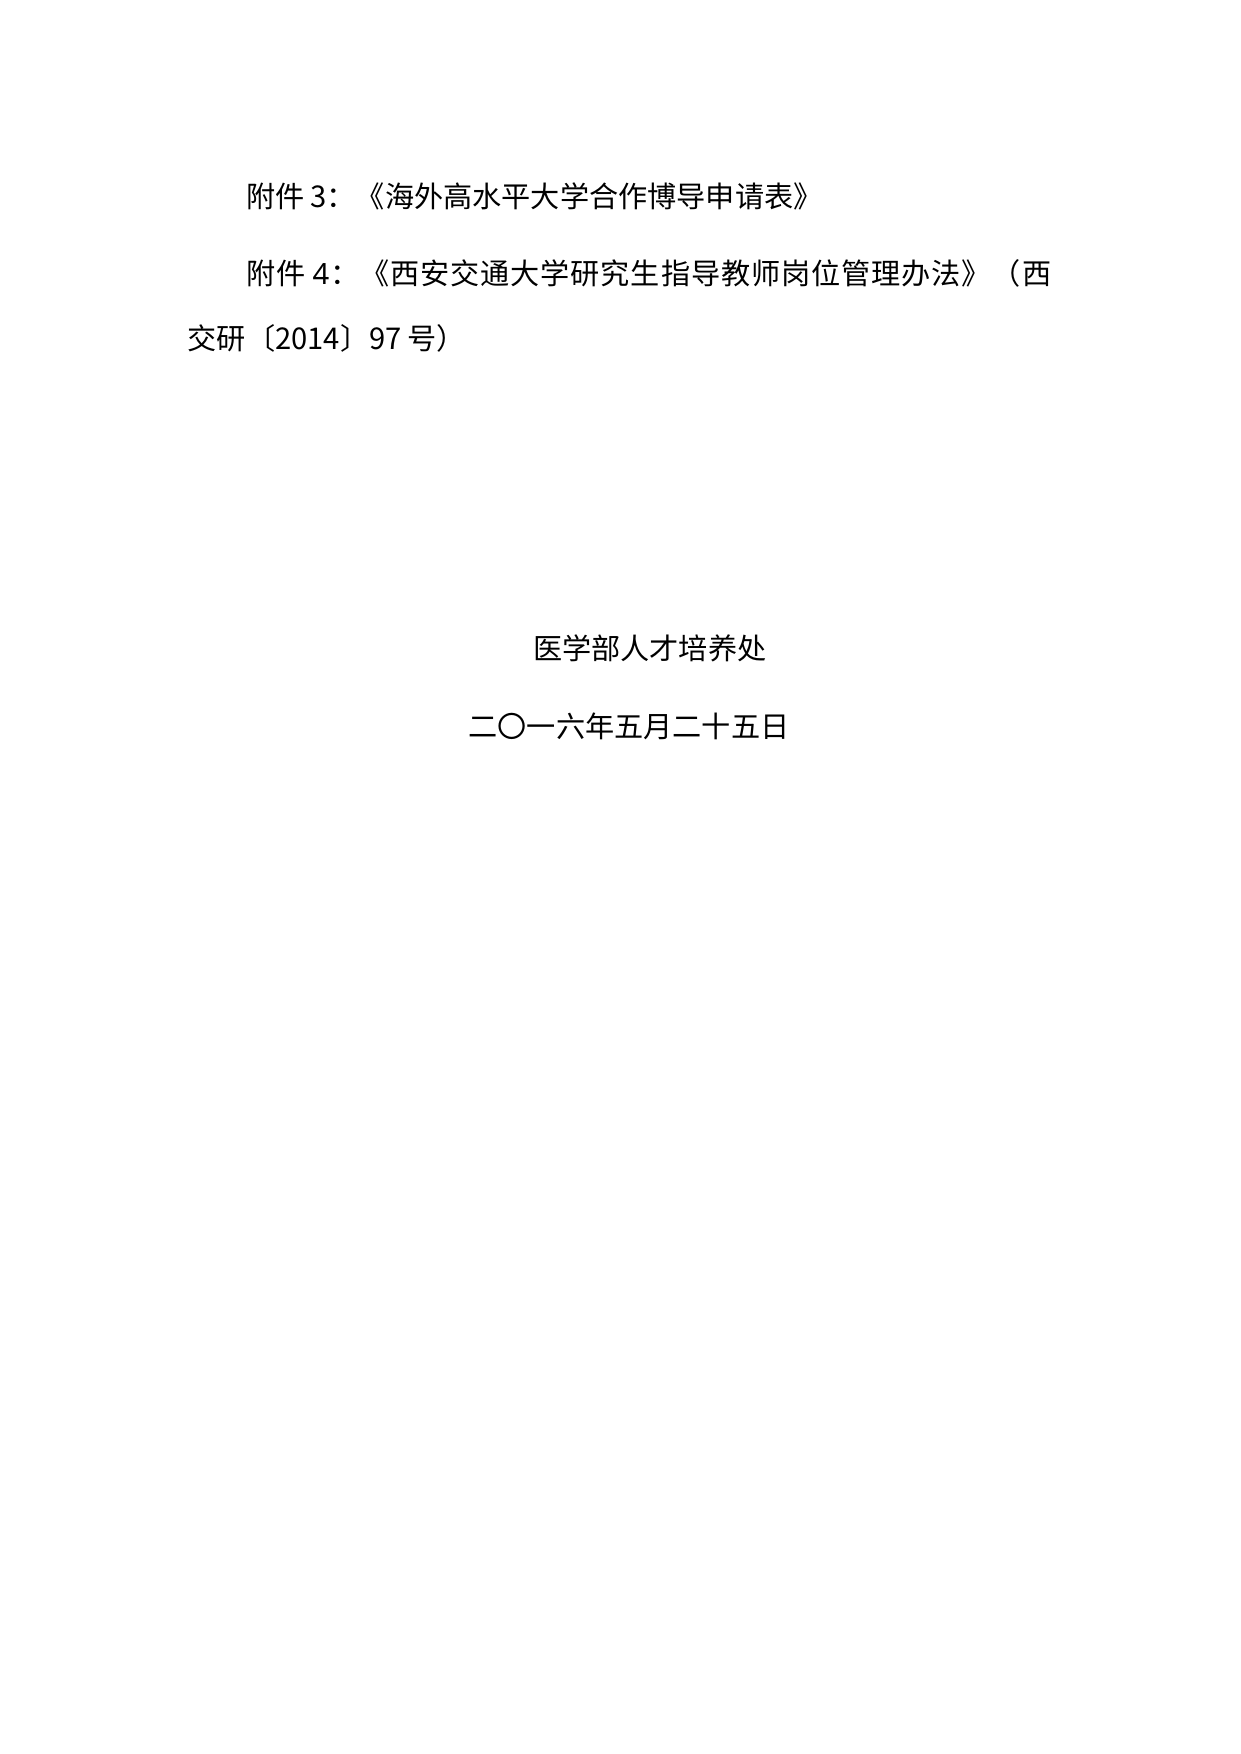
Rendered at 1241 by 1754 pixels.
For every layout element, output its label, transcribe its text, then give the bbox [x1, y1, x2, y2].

text 医学部人才培养处 [187, 614, 1053, 679]
text 二〇一六年五月二十五日 [187, 692, 1053, 757]
text 附件3：《海外高水平大学合作博导申请表》 [187, 162, 1053, 227]
text 附件4：《西安交通大学研究生指导教师岗位管理办法》（西交研〔2014〕97号） [187, 239, 1053, 369]
